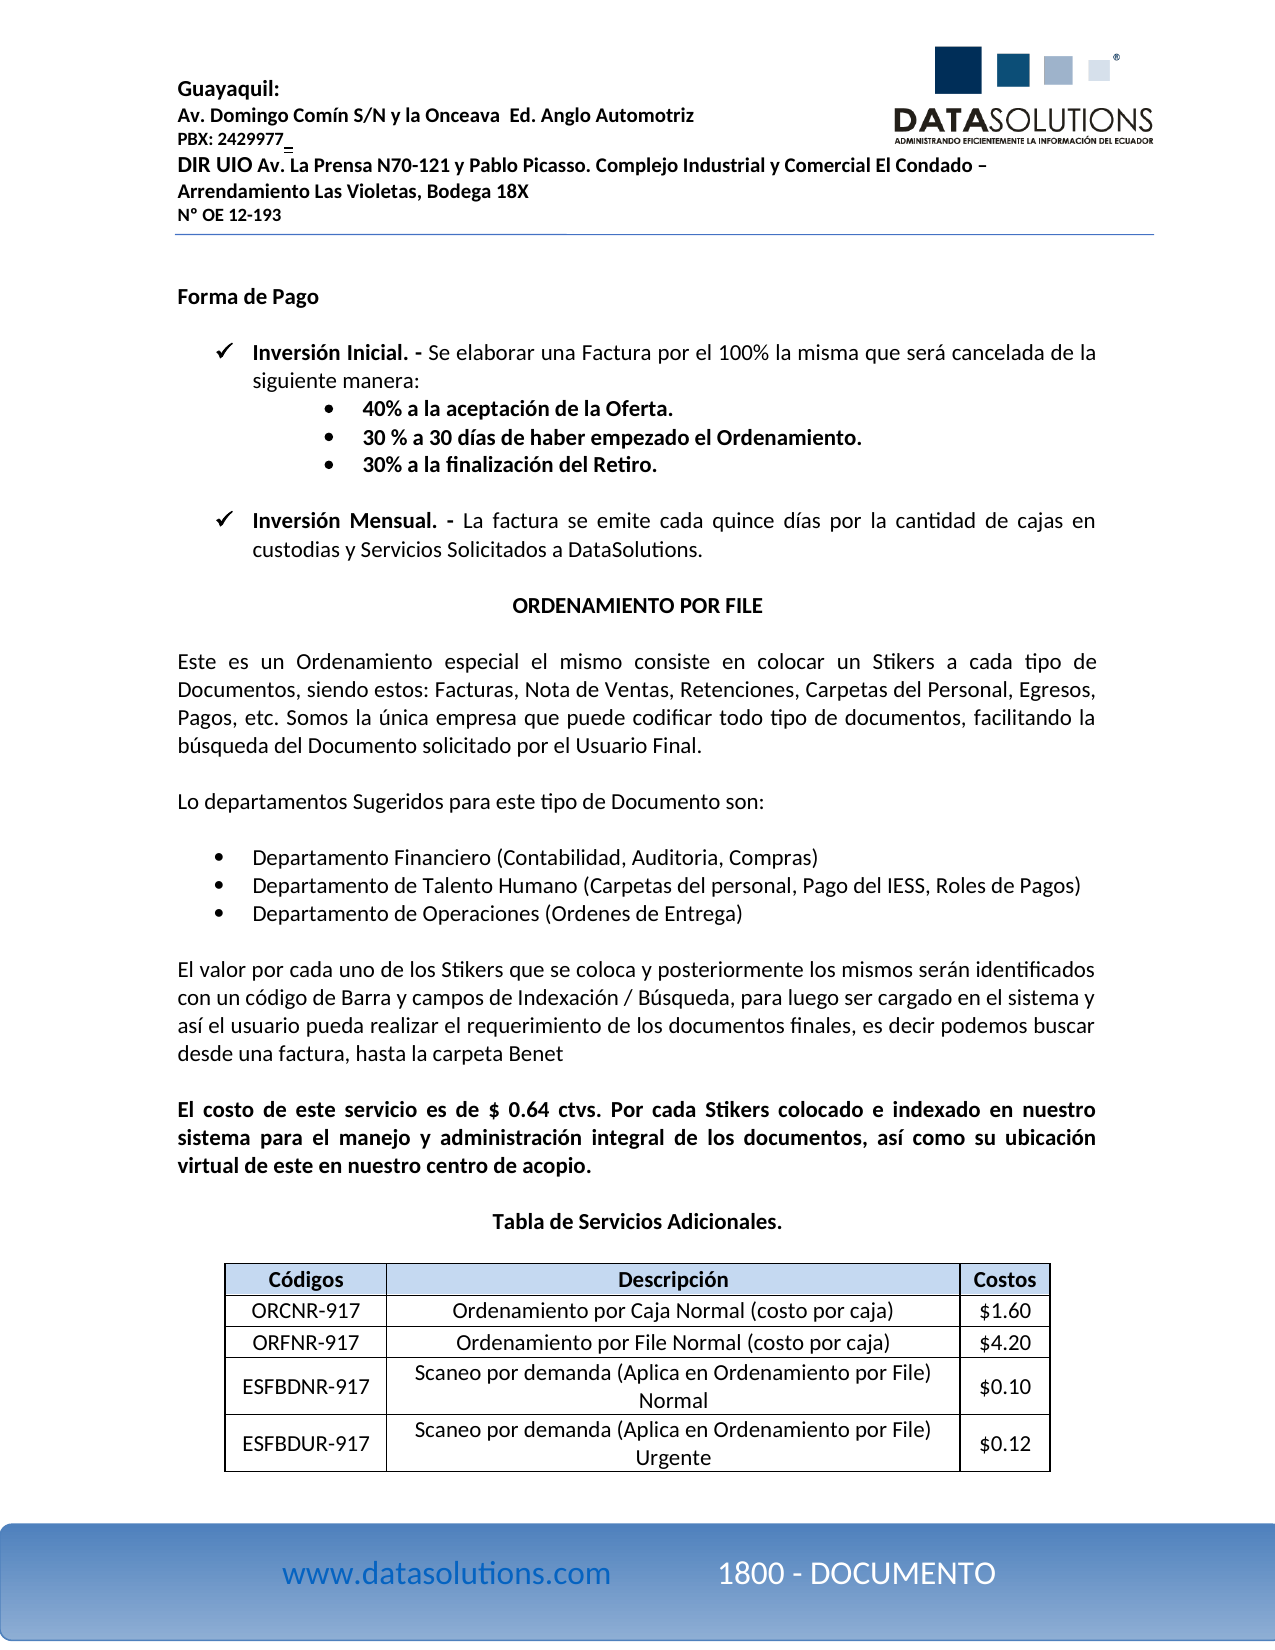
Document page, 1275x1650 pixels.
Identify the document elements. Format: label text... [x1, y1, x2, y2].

table_cell Scaneo por demanda (Aplica en Ordenamiento por File) Urgente [387, 1415, 959, 1471]
text Lo departamentos Sugeridos para este tipo de Documento son: [177, 787, 1098, 815]
list Inversión Mensual. - La factura se emite cada quince días por la cantidad de cajas en custodias y Servicios Solicitados a DataSolutions. [215, 507, 1098, 563]
list Departamento de Operaciones (Ordenes de Entrega) [215, 899, 1098, 927]
table_cell $0.12 [961, 1415, 1049, 1471]
table_cell ORCNR-917 [226, 1296, 386, 1326]
text Forma de Pago [177, 282, 1098, 311]
list 30 % a 30 días de haber empezado el Ordenamiento. [325, 423, 1098, 451]
table_cell $0.10 [961, 1358, 1049, 1414]
text El valor por cada uno de los Stikers que se coloca y posteriormente los mismos serán identificados con un código de Barra y campos de Indexación / Búsqueda, para luego ser cargado en el sistema y así el usuario pueda realizar el requerimiento de los documentos finales, es decir podemos buscar desde una factura, hasta la carpeta Benet [177, 955, 1098, 1067]
table_cell $1.60 [961, 1296, 1049, 1326]
table_header Códigos [226, 1264, 386, 1294]
table_cell Ordenamiento por Caja Normal (costo por caja) [387, 1296, 959, 1326]
table_header Descripción [387, 1264, 959, 1294]
text Tabla de Servicios Adicionales. [177, 1207, 1098, 1235]
list 30% a la finalización del Retiro. [325, 451, 1098, 479]
list 40% a la aceptación de la Oferta. [325, 394, 1098, 423]
table_cell Scaneo por demanda (Aplica en Ordenamiento por File) Normal [387, 1358, 959, 1414]
picture [892, 42, 1155, 148]
text El costo de este servicio es de $ 0.64 ctvs. Por cada Stikers colocado e indexado en nuestro sistema para el manejo y administración integral de los documentos, así como su ubicación virtual de este en nuestro centro de acopio. [177, 1095, 1098, 1179]
table_header Costos [961, 1264, 1049, 1294]
table_cell Ordenamiento por File Normal (costo por caja) [387, 1327, 959, 1357]
table_cell ESFBDNR-917 [226, 1358, 386, 1414]
table_cell ESFBDUR-917 [226, 1415, 386, 1471]
table_cell $4.20 [961, 1327, 1049, 1357]
list Inversión Inicial. - Se elaborar una Factura por el 100% la misma que será cancelada de la siguiente manera: [215, 338, 1098, 394]
text ORDENAMIENTO POR FILE [177, 591, 1098, 619]
table_cell ORFNR-917 [226, 1327, 386, 1357]
list Departamento de Talento Humano (Carpetas del personal, Pago del IESS, Roles de Pagos) [215, 871, 1098, 899]
list Departamento Financiero (Contabilidad, Auditoria, Compras) [215, 843, 1098, 871]
text Este es un Ordenamiento especial el mismo consiste en colocar un Stikers a cada tipo de Documentos, siendo estos: Facturas, Nota de Ventas, Retenciones, Carpetas del Personal, Egresos, Pagos, etc. Somos la única empresa que puede codificar todo tipo de documentos, facilitando la búsqueda del Documento solicitado por el Usuario Final. [177, 647, 1098, 759]
